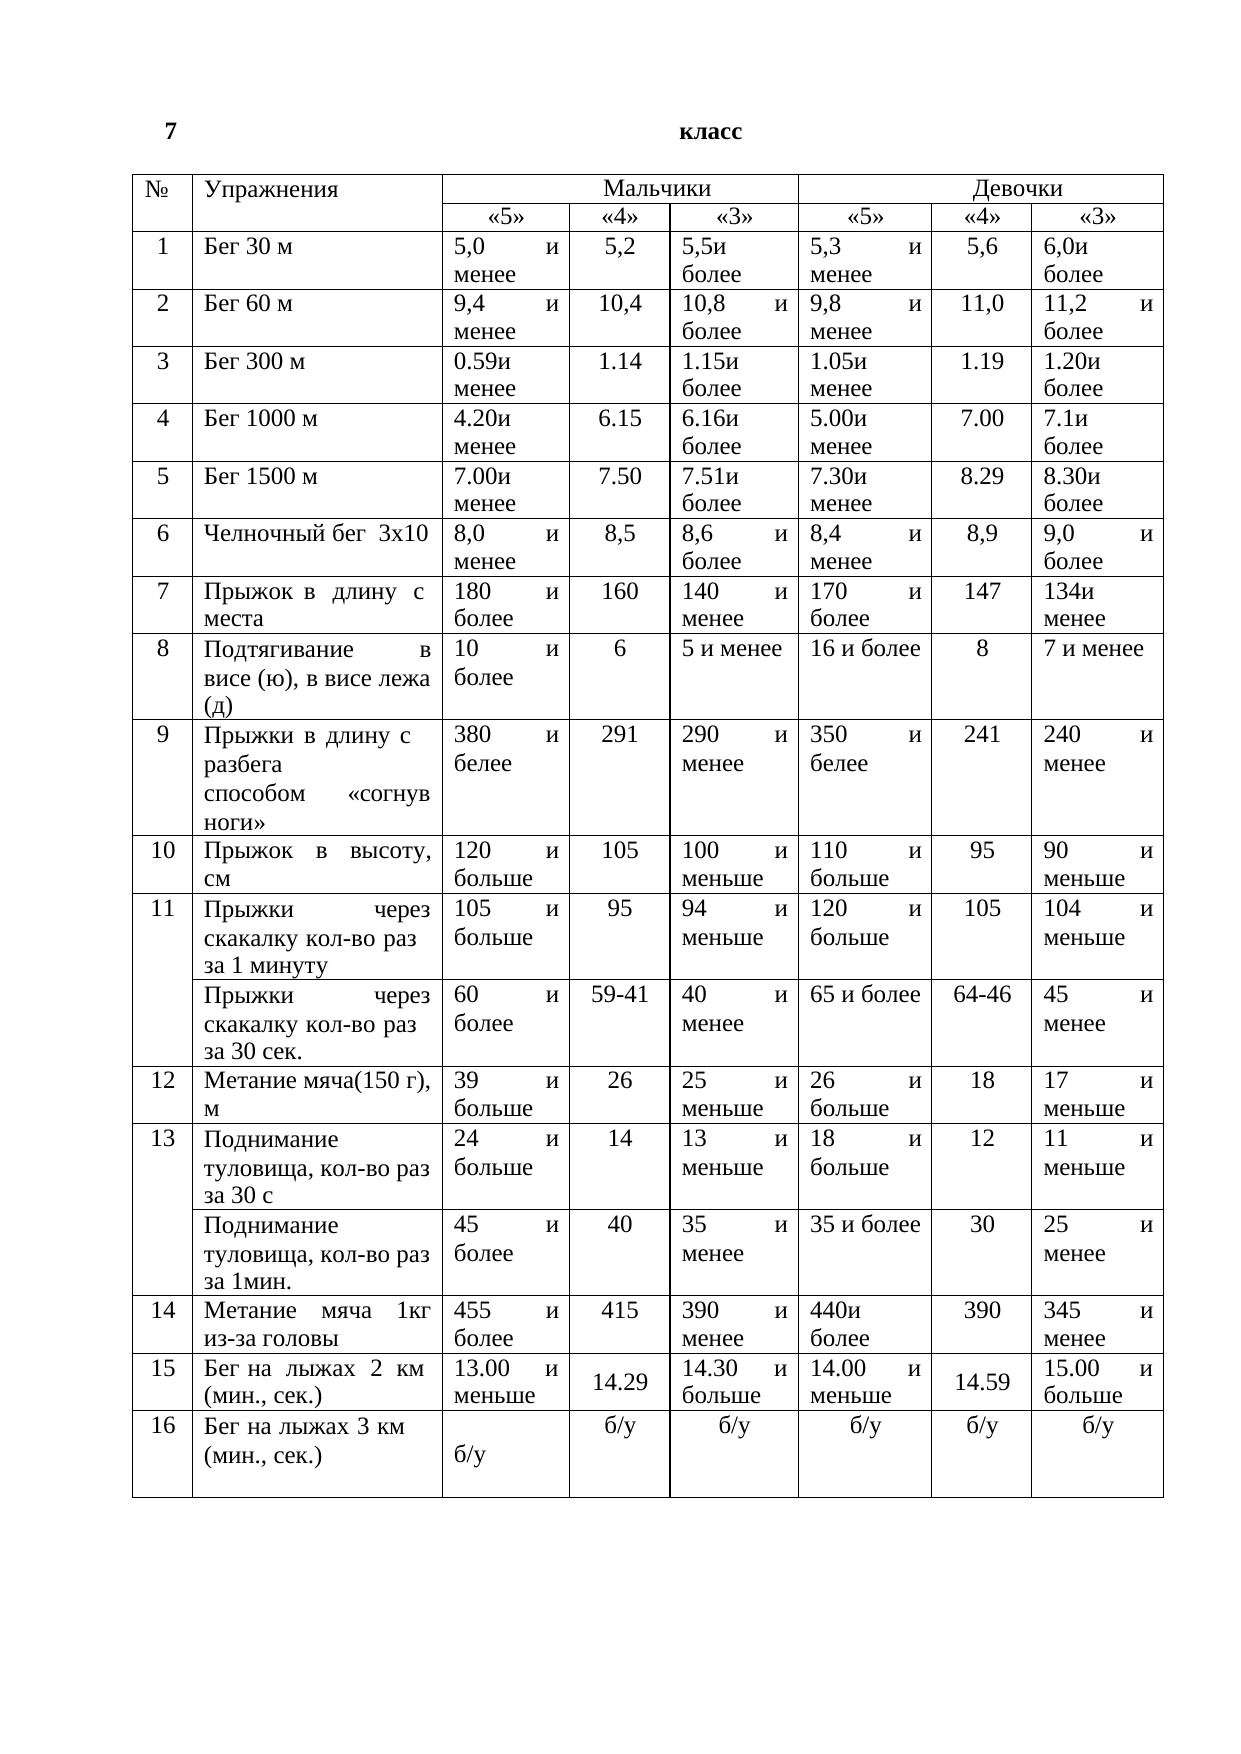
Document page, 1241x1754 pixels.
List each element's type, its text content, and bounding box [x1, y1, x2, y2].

table_cell Метание мяча 1кг из-за головы [193, 1296, 442, 1353]
table_cell 9,8 менее [799, 290, 898, 346]
table_cell 140 менее [671, 577, 768, 633]
table_cell 64-46 [932, 980, 1031, 1066]
table_cell и [1132, 720, 1163, 835]
table_cell и [539, 1067, 569, 1123]
table_cell и [898, 836, 931, 893]
table_header Девочки [799, 175, 1163, 202]
table_cell 14 [570, 1124, 669, 1209]
table_cell 1.14 [570, 347, 669, 403]
table_cell Прыжок см [193, 836, 303, 893]
table_cell 290 менее [671, 720, 768, 835]
table_cell и [768, 1067, 798, 1123]
table_cell и [898, 720, 931, 835]
table_cell 65 и более [799, 980, 931, 1066]
table_cell 5 и менее [671, 634, 798, 719]
table_cell 240 менее [1032, 720, 1132, 835]
table_cell и [768, 1210, 798, 1295]
table_cell 7 и менее [1032, 634, 1163, 719]
table_cell и [768, 720, 798, 835]
table_cell 14 [133, 1296, 192, 1353]
table_cell 415 [570, 1296, 669, 1353]
table_cell 18 [932, 1067, 1031, 1123]
table_cell 9,0 более [1032, 519, 1132, 576]
table_cell 120 больше [799, 894, 898, 979]
table_cell 6.16и более [671, 404, 798, 461]
table_cell Челночный бег 3х10 [193, 519, 442, 576]
table_cell и [539, 1210, 569, 1295]
table_cell 25 менее [1032, 1210, 1132, 1295]
table_cell и [1132, 290, 1163, 346]
table_cell 9 [133, 720, 192, 835]
table_cell Бег 1500 м [193, 462, 442, 518]
table_cell 14.29 [570, 1354, 669, 1410]
table_cell 12 [133, 1067, 192, 1123]
table_cell 3 [133, 347, 192, 403]
table_cell 7.50 [570, 462, 669, 518]
table_cell 455 более [443, 1296, 539, 1353]
table_cell Поднимание туловища, кол-во раз за 1мин. [193, 1210, 442, 1295]
table_cell 5.00и менее [799, 404, 931, 461]
table_cell 1.05и менее [799, 347, 931, 403]
table_cell 380 белее [443, 720, 539, 835]
table_cell 440и более [799, 1296, 931, 1353]
table_header Мальчики [443, 175, 798, 202]
table_cell 9,4 менее [443, 290, 539, 346]
table_cell 94 меньше [671, 894, 768, 979]
table_cell 134и менее [1032, 577, 1163, 633]
table_cell 8 [133, 634, 192, 719]
table_cell Прыжки через скакалку кол-во раз за 1 минуту [193, 894, 442, 979]
table_cell и [539, 232, 569, 288]
table_cell 104 меньше [1032, 894, 1132, 979]
table_cell 26 больше [799, 1067, 898, 1123]
table_cell и [898, 1124, 931, 1209]
table_cell 7.51и более [671, 462, 798, 518]
table_cell и [539, 290, 569, 346]
table_cell Бег 30 м [193, 232, 442, 288]
table_cell и [539, 519, 569, 576]
table_cell 170 более [799, 577, 898, 633]
table_cell 17 меньше [1032, 1067, 1132, 1123]
table_cell и [898, 519, 931, 576]
table_cell 30 [932, 1210, 1031, 1295]
table_cell 60 более [443, 980, 539, 1066]
table_cell 1.15и более [671, 347, 798, 403]
table_cell 25 меньше [671, 1067, 768, 1123]
table_cell и [768, 980, 798, 1066]
table_cell 10 более [443, 634, 539, 719]
table_cell Бег 300 м [193, 347, 442, 403]
table_cell и [1132, 1296, 1163, 1353]
table_cell и [539, 577, 569, 633]
table_cell 40 [570, 1210, 669, 1295]
table_cell и [898, 232, 931, 288]
table_cell и [1132, 1210, 1163, 1295]
table_cell 105 [570, 836, 669, 893]
table_cell 13 [133, 1124, 192, 1295]
table_cell 6.15 [570, 404, 669, 461]
table_cell 8,9 [932, 519, 1031, 576]
table_cell и [768, 836, 798, 893]
table_header Упражнения [193, 175, 442, 231]
table_cell 1.20и более [1032, 347, 1163, 403]
table_cell и [768, 894, 798, 979]
table_cell 39 больше [443, 1067, 539, 1123]
table_cell 105 больше [443, 894, 539, 979]
table_cell 4.20и менее [443, 404, 569, 461]
table_cell 8 [932, 634, 1031, 719]
table_cell 2 [133, 290, 192, 346]
table_cell и [539, 980, 569, 1066]
table_cell и [898, 1067, 931, 1123]
table_cell 4 [133, 404, 192, 461]
table_cell Прыжки в длину с разбега способом «согнув ноги» [193, 720, 442, 835]
table_cell 10,8 более [671, 290, 768, 346]
table_cell 45 менее [1032, 980, 1132, 1066]
table_cell 10,4 [570, 290, 669, 346]
table_cell 8,4 менее [799, 519, 898, 576]
table_cell 5,5и более [671, 232, 798, 288]
table_cell Бег 60 м [193, 290, 442, 346]
table_cell 5,6 [932, 232, 1031, 288]
table_cell Подтягивание в висе (ю), в висе лежа (д) [193, 634, 442, 719]
table_cell 10 [133, 836, 192, 893]
table_cell 11,0 [932, 290, 1031, 346]
table_cell б/у [799, 1411, 931, 1497]
table_cell и [1132, 1067, 1163, 1123]
table_cell 105 [932, 894, 1031, 979]
table_cell 35 и более [799, 1210, 931, 1295]
table_cell 11,2 более [1032, 290, 1132, 346]
table_cell «5» [443, 204, 569, 231]
table_cell в [304, 836, 338, 893]
table_cell высоту, [338, 836, 442, 893]
table_cell 350 белее [799, 720, 898, 835]
table_cell б/у [932, 1411, 1031, 1497]
table_cell 110 больше [799, 836, 898, 893]
table_cell и [898, 290, 931, 346]
table_cell 14.59 [932, 1354, 1031, 1410]
table_cell 14.00 и меньше [799, 1354, 931, 1410]
table_cell 8,6 более [671, 519, 768, 576]
table_cell 5,3 менее [799, 232, 898, 288]
table_cell 390 [932, 1296, 1031, 1353]
table_cell 241 [932, 720, 1031, 835]
table_cell «5» [799, 204, 931, 231]
table_cell 15.00 и больше [1032, 1354, 1163, 1410]
table_cell и [768, 1296, 798, 1353]
table_cell 6 [570, 634, 669, 719]
table_cell 14.30 и больше [671, 1354, 798, 1410]
table_cell 7.00и менее [443, 462, 569, 518]
table_cell Прыжки через скакалку кол-во раз за 30 сек. [193, 980, 442, 1066]
table_cell 90 меньше [1032, 836, 1132, 893]
table_cell и [1132, 519, 1163, 576]
table_cell Поднимание туловища, кол-во раз за 30 с [193, 1124, 442, 1209]
table_cell 120 больше [443, 836, 539, 893]
table_cell 7.00 [932, 404, 1031, 461]
table_cell 16 и более [799, 634, 931, 719]
table_header № [133, 175, 192, 231]
table_cell 7.1и более [1032, 404, 1163, 461]
table_cell 6,0и более [1032, 232, 1163, 288]
table_cell б/у [443, 1411, 569, 1497]
table_cell 95 [570, 894, 669, 979]
table_cell и [1132, 980, 1163, 1066]
table_cell 180 более [443, 577, 539, 633]
table_cell 18 больше [799, 1124, 898, 1209]
table_cell 35 менее [671, 1210, 768, 1295]
table_cell и [898, 894, 931, 979]
table_cell 8,5 [570, 519, 669, 576]
table_cell «4» [932, 204, 1031, 231]
table_cell «4» [570, 204, 669, 231]
table_cell б/у [1032, 1411, 1163, 1497]
table_cell и [539, 634, 569, 719]
table_cell 26 [570, 1067, 669, 1123]
table_cell 160 [570, 577, 669, 633]
table_cell 59-41 [570, 980, 669, 1066]
table_cell 6 [133, 519, 192, 576]
table_cell 11 [133, 894, 192, 1066]
table_cell 1.19 [932, 347, 1031, 403]
table_cell б/у [671, 1411, 798, 1497]
table_cell и [539, 836, 569, 893]
table_cell 1 [133, 232, 192, 288]
subtitle класс [164, 116, 1238, 144]
table_cell «3» [1032, 204, 1163, 231]
table_cell 345 менее [1032, 1296, 1132, 1353]
table_cell 8.30и более [1032, 462, 1163, 518]
table_cell Бег на лыжах 2 км (мин., сек.) [193, 1354, 442, 1410]
table_cell и [1132, 836, 1163, 893]
table_cell Бег на лыжах 3 км (мин., сек.) [193, 1411, 442, 1497]
table_cell 13.00 и меньше [443, 1354, 569, 1410]
table_cell и [1132, 1124, 1163, 1209]
table_cell 16 [133, 1411, 192, 1497]
table_cell и [768, 577, 798, 633]
table_cell 8.29 [932, 462, 1031, 518]
table_cell 11 меньше [1032, 1124, 1132, 1209]
table_cell 8,0 менее [443, 519, 539, 576]
table_cell 291 [570, 720, 669, 835]
table_cell 7 [133, 577, 192, 633]
table_cell и [539, 1124, 569, 1209]
table_cell 24 больше [443, 1124, 539, 1209]
table_cell 5,0 менее [443, 232, 539, 288]
table_cell Прыжок в длину с места [193, 577, 442, 633]
table_cell 7.30и менее [799, 462, 931, 518]
table_cell и [539, 720, 569, 835]
table_cell 147 [932, 577, 1031, 633]
table_cell 95 [932, 836, 1031, 893]
table_cell и [1132, 894, 1163, 979]
table_cell и [898, 577, 931, 633]
table_cell 0.59и менее [443, 347, 569, 403]
table_cell и [768, 290, 798, 346]
table_cell 5 [133, 462, 192, 518]
table_cell 40 менее [671, 980, 768, 1066]
table_cell 13 меньше [671, 1124, 768, 1209]
table_cell Бег 1000 м [193, 404, 442, 461]
table_cell 100 меньше [671, 836, 768, 893]
table_cell и [768, 1124, 798, 1209]
table_cell и [539, 1296, 569, 1353]
table_cell 45 более [443, 1210, 539, 1295]
table_cell 15 [133, 1354, 192, 1410]
table_cell б/у [570, 1411, 669, 1497]
table_cell «3» [671, 204, 798, 231]
table_cell Метание мяча(150 г), м [193, 1067, 442, 1123]
table_cell и [539, 894, 569, 979]
table_cell 12 [932, 1124, 1031, 1209]
table_cell и [768, 519, 798, 576]
table_cell 5,2 [570, 232, 669, 288]
table_cell 390 менее [671, 1296, 768, 1353]
